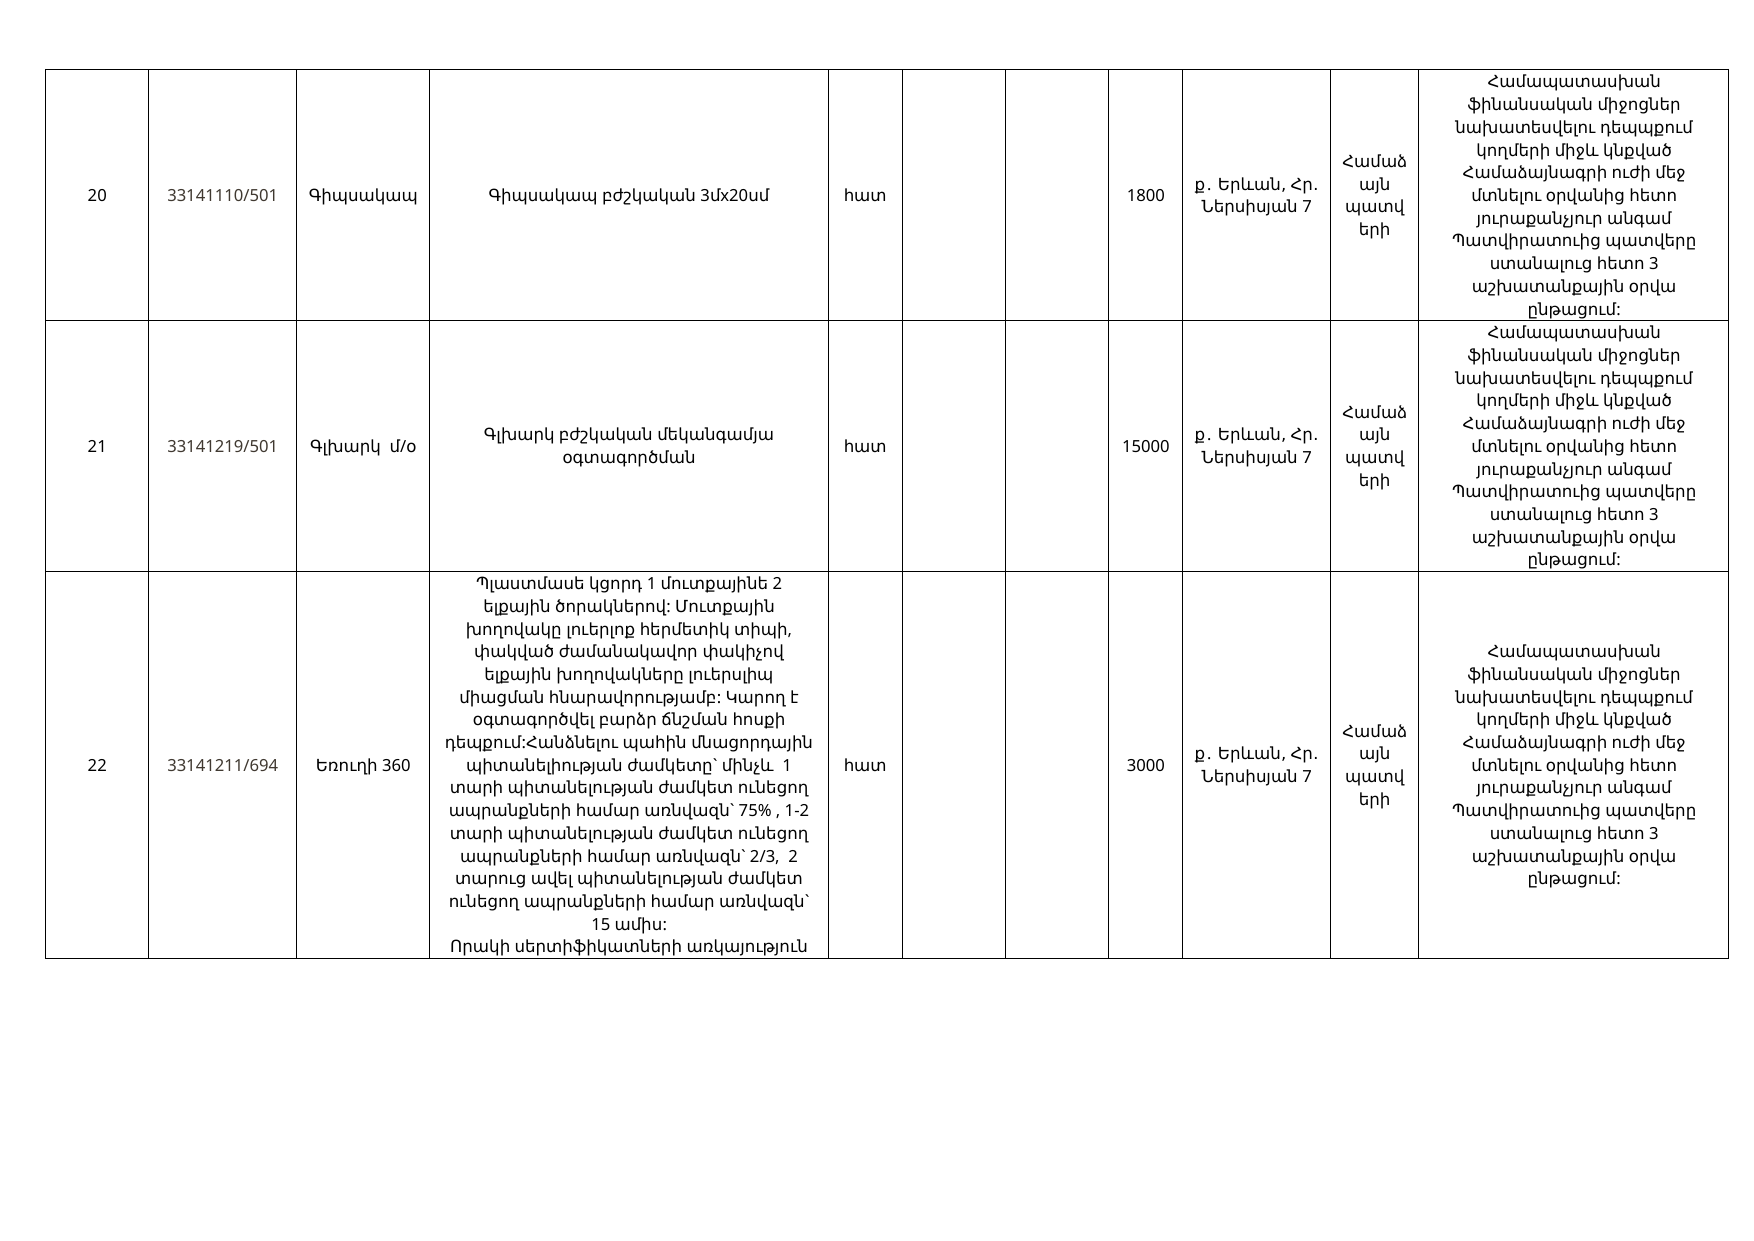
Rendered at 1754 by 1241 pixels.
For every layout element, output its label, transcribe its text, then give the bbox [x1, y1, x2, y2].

table_cell Գլխարկ մ/օ [297, 321, 429, 571]
table_cell [903, 70, 1005, 320]
table_cell 20 [46, 70, 148, 320]
table_cell Համաձայն պատվերի [1331, 572, 1418, 958]
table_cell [1419, 572, 1728, 958]
table_cell 22 [46, 572, 148, 958]
table_cell [1006, 572, 1108, 958]
table_cell 33141110/501 [149, 70, 296, 320]
table_cell Գիպսակապ բժշկական 3մx20սմ [430, 70, 828, 320]
table_cell Համաձայն պատվերի [1331, 70, 1418, 320]
table_cell Գիպսակապ [297, 70, 429, 320]
table_cell [1006, 321, 1108, 571]
table_cell 15000 [1109, 321, 1182, 571]
table_cell Գլխարկ բժշկական մեկանգամյա օգտագործման [430, 321, 828, 571]
table_cell 33141211/694 [149, 572, 296, 958]
table_cell 33141219/501 [149, 321, 296, 571]
table_cell 21 [46, 321, 148, 571]
table_cell հատ [829, 572, 902, 958]
table_cell հատ [829, 70, 902, 320]
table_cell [1183, 572, 1330, 958]
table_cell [1419, 70, 1728, 320]
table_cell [1183, 70, 1330, 320]
table_cell [903, 572, 1005, 958]
table_cell 1800 [1109, 70, 1182, 320]
table_cell Եռուղի 360 [297, 572, 429, 958]
table_cell [903, 321, 1005, 571]
table_cell Պլաստմասե կցորդ 1 մուտքայինե 2 ելքային ծորակներով: Մուտքային խողովակը լուերլոք հերմետիկ տիպի, փակված ժամանակավոր փակիչով ելքային խողովակները լուերսլիպ միացման հնարավորությամբ: Կարող է օգտագործվել բարձր ճնշման հոսքի դեպքում:Հանձնելու պահին մնացորդային պիտանելիության ժամկետը` մինչև 1 տարի պիտանելության ժամկետ ունեցող ապրանքների համար առնվազն` 75% , 1-2 տարի պիտանելության ժամկետ ունեցող ապրանքների համար առնվազն` 2/3, 2 տարուց ավել պիտանելության ժամկետ ունեցող ապրանքների համար առնվազն` 15 ամիս: Որակի սերտիֆիկատների առկայություն [430, 572, 828, 958]
table_cell Համաձայն պատվերի [1331, 321, 1418, 571]
table_cell ք․ Երևան, Հր․ Ներսիսյան 7 [1183, 321, 1330, 571]
table_cell 3000 [1109, 572, 1182, 958]
table_cell հատ [829, 321, 902, 571]
table_cell [1006, 70, 1108, 320]
